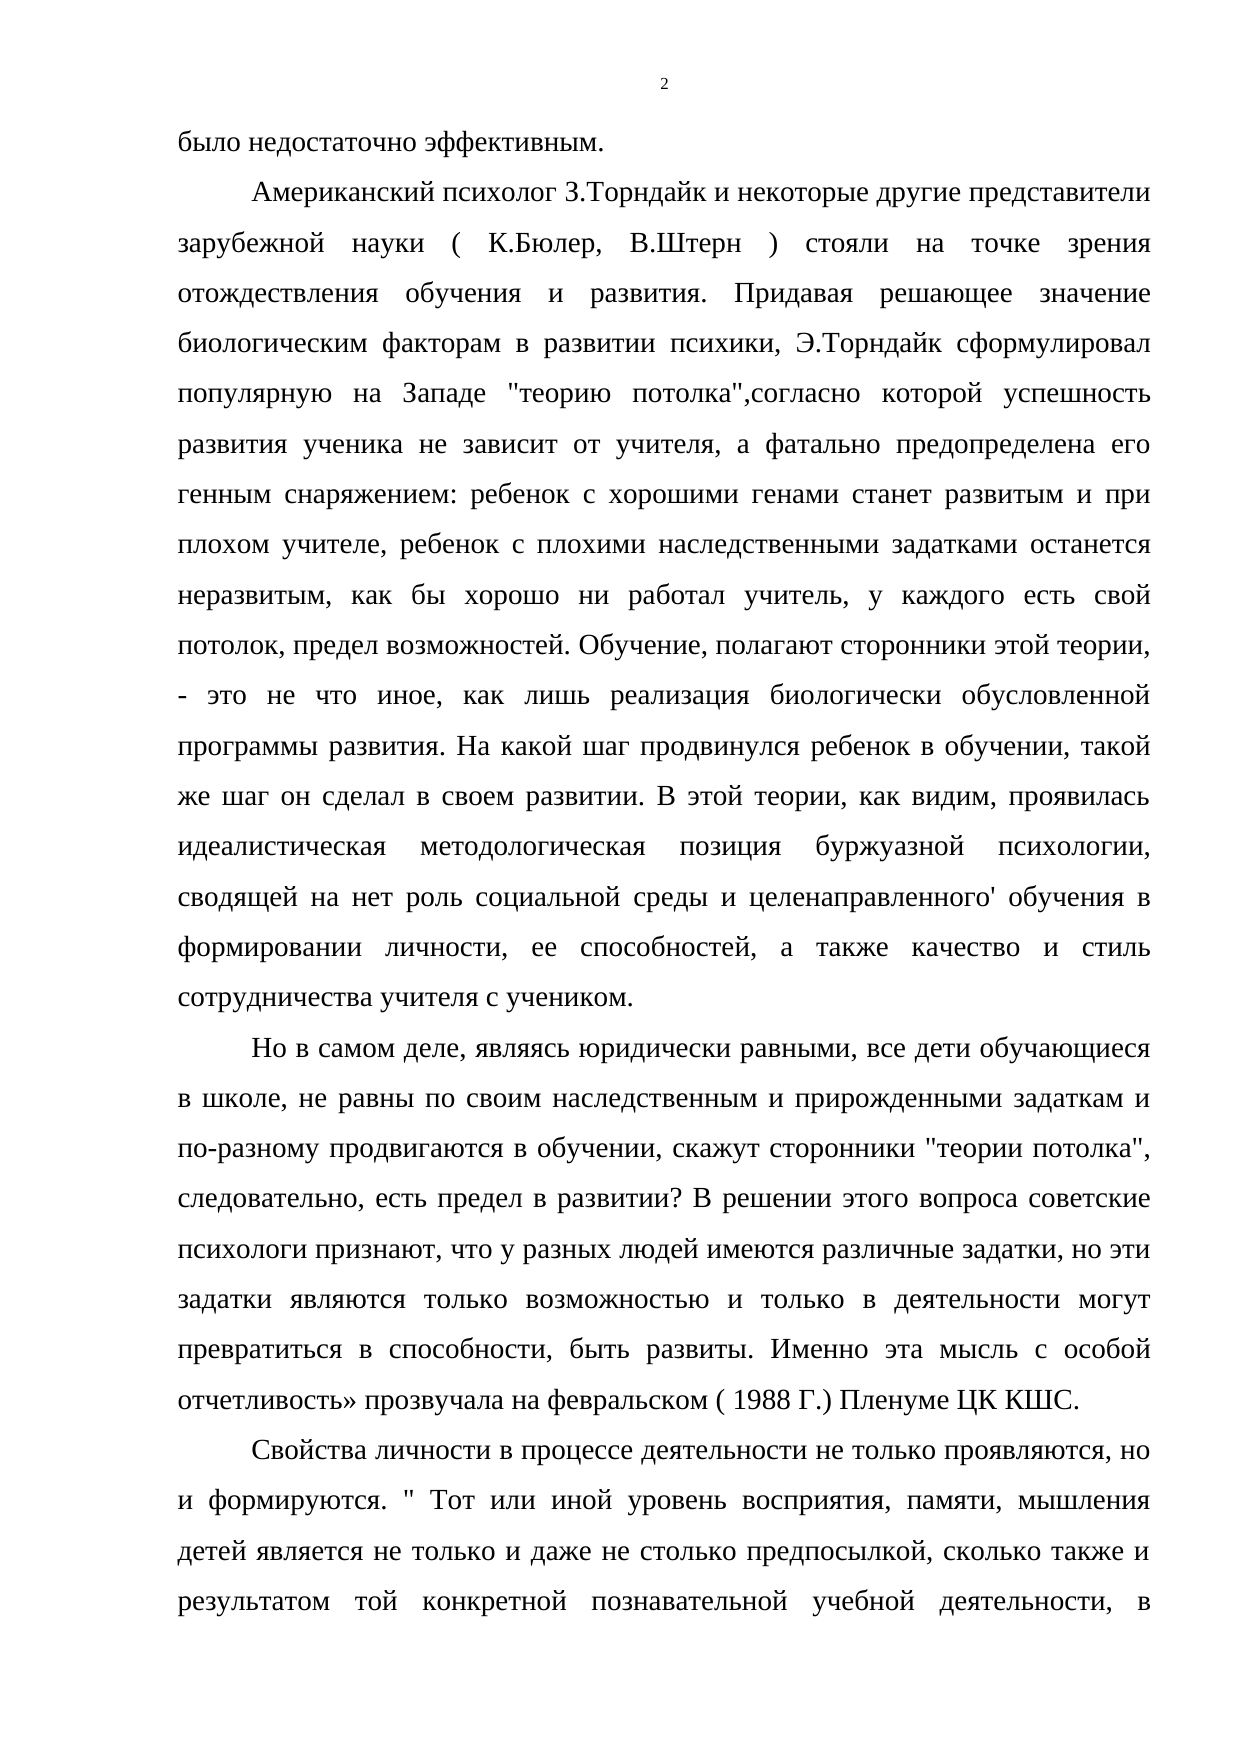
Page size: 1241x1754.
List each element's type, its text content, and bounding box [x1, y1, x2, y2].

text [177, 124, 1152, 158]
text Но в самом деле, являясь юридически равными, все дети обучающиеся в школе, не равны по своим наследственным и прирожденными задаткам и по-разному продвигаются в обучении, скажут сторонники "теории потолка", следовательно, есть предел в развитии? В решении этого вопроса советские психологи признают, что у разных людей имеются различные задатки, но эти задатки являются только возможностью и только в деятельности могут превратиться в способности, быть развиты. Именно эта мысль с особой отчетливость» прозвучала на февральском ( 1988 Г.) Пленуме ЦК КШС. [177, 1030, 1152, 1415]
text Американский психолог З.Торндайк и некоторые другие представители зарубежной науки ( К.Бюлер, В.Штерн ) стояли на точке зрения отождествления обучения и развития. Придавая решающее значение биологическим факторам в развитии психики, Э.Торндайк сформулировал популярную на Западе "теорию потолка",согласно которой успешность развития ученика не зависит от учителя, а фатально предопределена его генным снаряжением: ребенок с хорошими генами станет развитым и при плохом учителе, ребенок с плохими наследственными задатками останется неразвитым, как бы хорошо ни работал учитель, у каждого есть свой потолок, предел возможностей. Обучение, полагают сторонники этой теории, - это не что иное, как лишь реализация биологически обусловленной программы развития. На какой шаг продвинулся ребенок в обучении, такой же шаг он сделал в своем развитии. В этой теории, как видим, проявилась идеалистическая методологическая позиция буржуазной психологии, сводящей на нет роль социальной среды и целенаправленного' обучения в формировании личности, ее способностей, а также качество и стиль сотрудничества учителя с учеником. [177, 174, 1152, 1013]
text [177, 1432, 1152, 1617]
